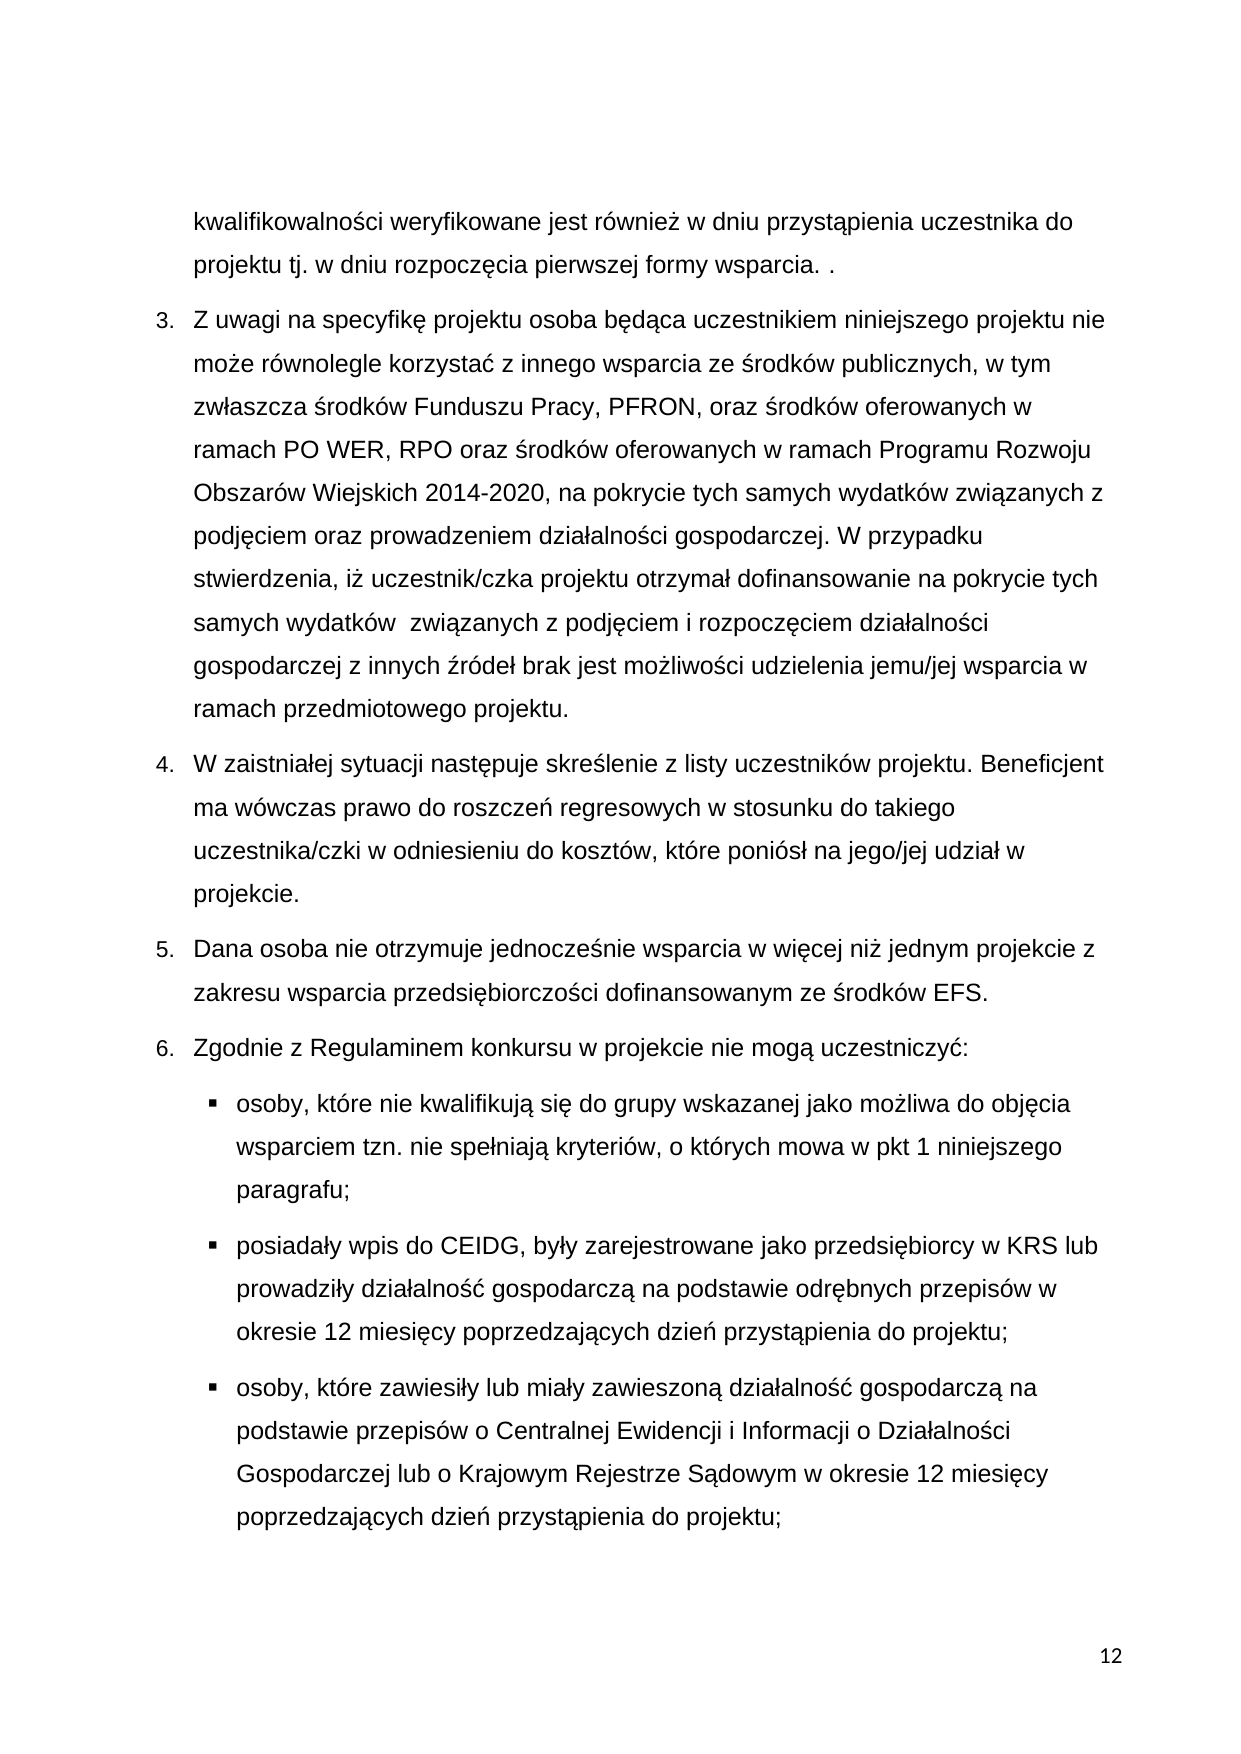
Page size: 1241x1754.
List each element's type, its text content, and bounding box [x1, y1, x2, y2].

list Zgodnie z Regulaminem konkursu w projekcie nie mogą uczestniczyć: [156, 1033, 1122, 1062]
list W zaistniałej sytuacji następuje skreślenie z listy uczestników projektu. Beneficjent ma wówczas prawo do roszczeń regresowych w stosunku do takiego uczestnika/czki w odniesieniu do kosztów, które poniósł na jego/jej udział w projekcie. [156, 749, 1122, 907]
list Z uwagi na specyfikę projektu osoba będąca uczestnikiem niniejszego projektu nie może równolegle korzystać z innego wsparcia ze środków publicznych, w tym zwłaszcza środków Funduszu Pracy, PFRON, oraz środków oferowanych w ramach PO WER, RPO oraz środków oferowanych w ramach Programu Rozwoju Obszarów Wiejskich 2014-2020, na pokrycie tych samych wydatków związanych z podjęciem oraz prowadzeniem działalności gospodarczej. W przypadku stwierdzenia, iż uczestnik/czka projektu otrzymał dofinansowanie na pokrycie tych samych wydatków związanych z podjęciem i rozpoczęciem działalności gospodarczej z innych źródeł brak jest możliwości udzielenia jemu/jej wsparcia w ramach przedmiotowego projektu. [156, 306, 1122, 722]
list posiadały wpis do CEIDG, były zarejestrowane jako przedsiębiorcy w KRS lub prowadziły działalność gospodarczą na podstawie odrębnych przepisów w okresie 12 miesięcy poprzedzających dzień przystąpienia do projektu; [207, 1231, 1122, 1346]
list Dana osoba nie otrzymuje jednocześnie wsparcia w więcej niż jednym projekcie z zakresu wsparcia przedsiębiorczości dofinansowanym ze środków EFS. [156, 934, 1122, 1006]
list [156, 207, 1122, 279]
list osoby, które nie kwalifikują się do grupy wskazanej jako możliwa do objęcia wsparciem tzn. nie spełniają kryteriów, o których mowa w pkt 1 niniejszego paragrafu; [207, 1089, 1122, 1204]
list osoby, które zawiesiły lub miały zawieszoną działalność gospodarczą na podstawie przepisów o Centralnej Ewidencji i Informacji o Działalności Gospodarczej lub o Krajowym Rejestrze Sądowym w okresie 12 miesięcy poprzedzających dzień przystąpienia do projektu; [207, 1373, 1122, 1531]
